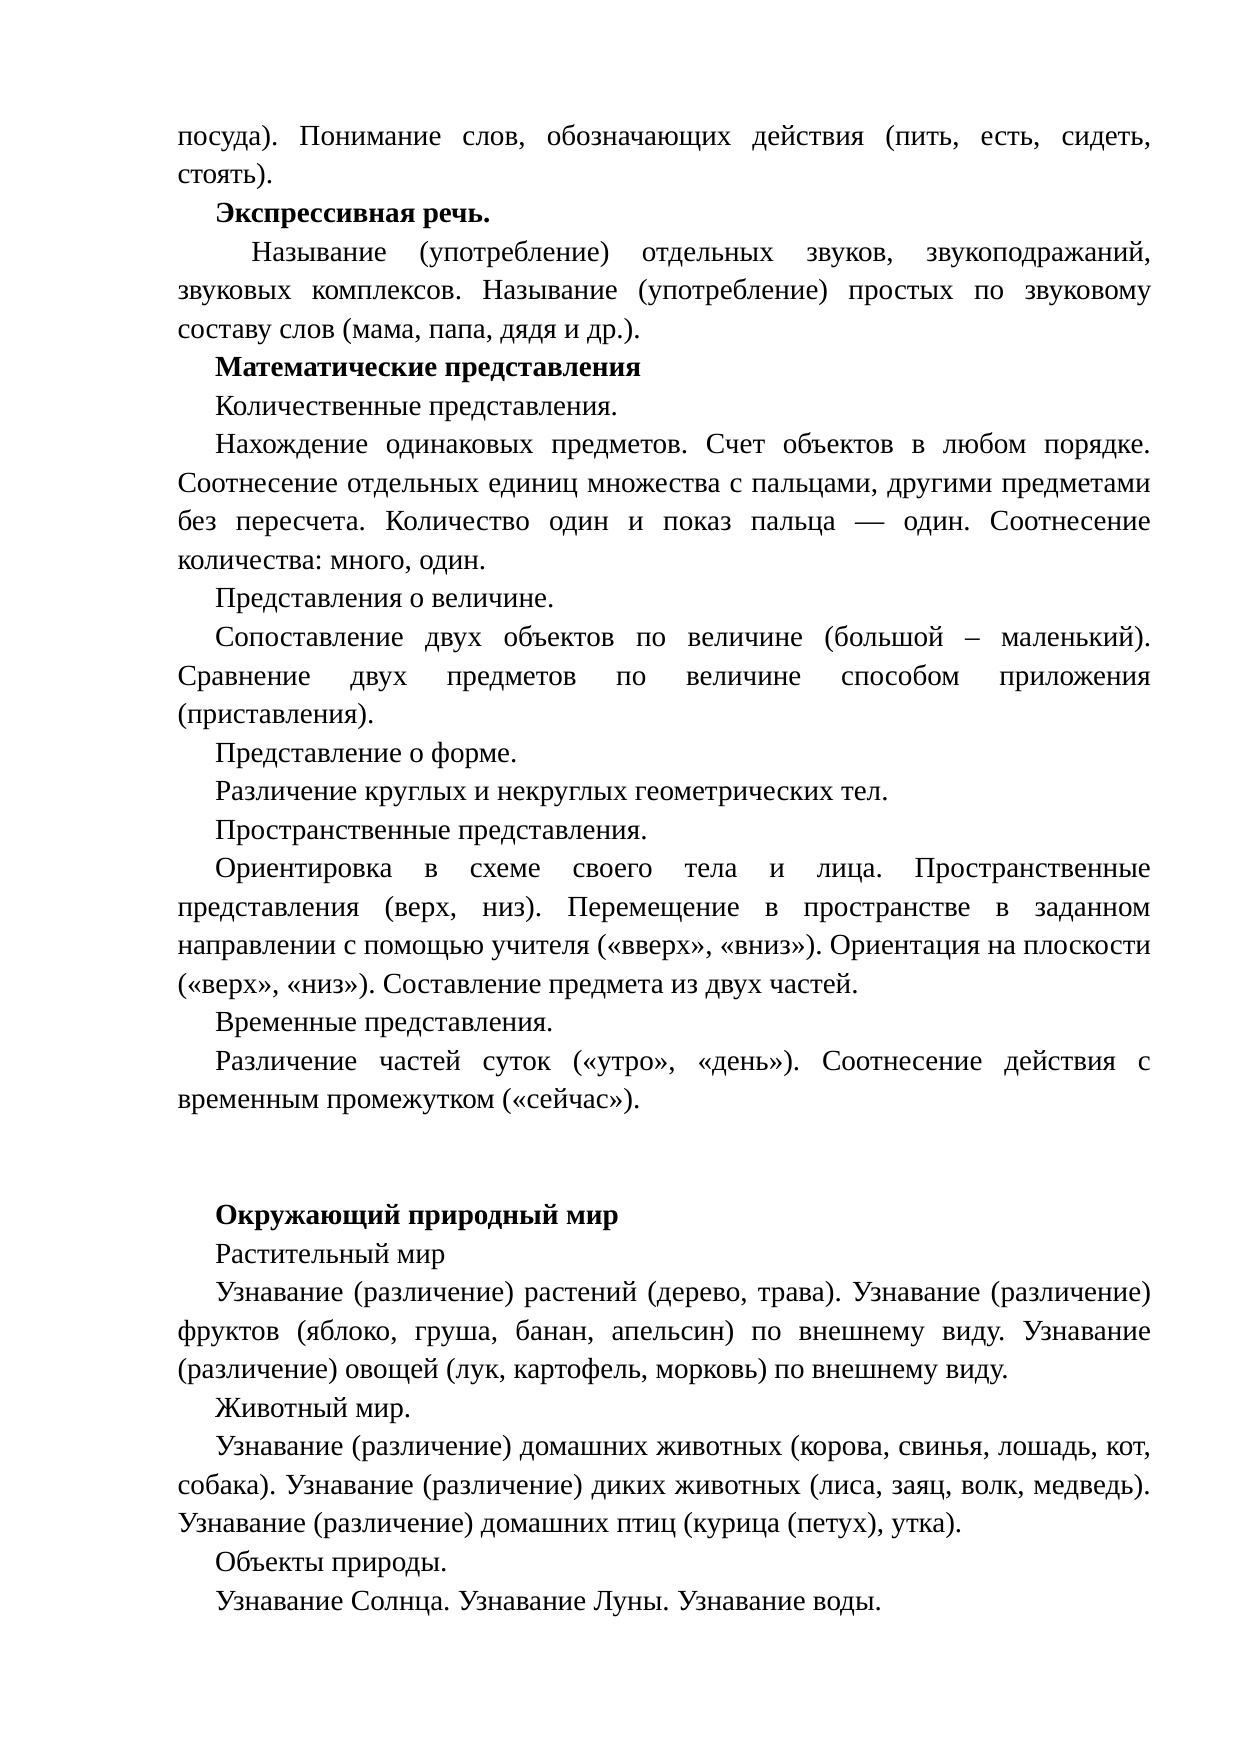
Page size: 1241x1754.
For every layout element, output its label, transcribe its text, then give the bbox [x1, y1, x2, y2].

text Окружающий природный мир [177, 1197, 1152, 1231]
text Пространственные представления. [177, 812, 1152, 845]
text Животный мир. [177, 1390, 1152, 1423]
text Временные представления. [177, 1004, 1152, 1038]
text Представление о форме. [177, 735, 1152, 768]
text Растительный мир [177, 1236, 1152, 1269]
text Ориентировка в схеме своего тела и лица. Пространственные представления (верх, низ). Перемещение в пространстве в заданном направлении с помощью учителя («вверх», «вниз»). Ориентация на плоскости («верх», «низ»). Составление предмета из двух частей. [177, 850, 1152, 999]
text Математические представления [177, 349, 1152, 383]
text Количественные представления. [177, 388, 1152, 421]
text Представления о величине. [177, 581, 1152, 614]
text Нахождение одинаковых предметов. Счет объектов в любом порядке. Соотнесение отдельных единиц множества с пальцами, другими предметами без пересчета. Количество один и показ пальца — один. Соотнесение количества: много, один. [177, 426, 1152, 576]
text Узнавание (различение) домашних животных (корова, свинья, лошадь, кот, собака). Узнавание (различение) диких животных (лиса, заяц, волк, медведь). Узнавание (различение) домашних птиц (курица (петух), утка). [177, 1428, 1152, 1539]
text Объекты природы. [177, 1544, 1152, 1578]
text Экспрессивная речь. [177, 195, 1152, 229]
text Сопоставление двух объектов по величине (большой – маленький). Сравнение двух предметов по величине способом приложения (приставления). [177, 619, 1152, 730]
text Узнавание Солнца. Узнавание Луны. Узнавание воды. [177, 1583, 1152, 1616]
text Различение круглых и некруглых геометрических тел. [177, 773, 1152, 807]
text Узнавание (различение) растений (дерево, трава). Узнавание (различение) фруктов (яблоко, груша, банан, апельсин) по внешнему виду. Узнавание (различение) овощей (лук, картофель, морковь) по внешнему виду. [177, 1274, 1152, 1385]
text Различение частей суток («утро», «день»). Соотнесение действия с временным промежутком («сейчас»). [177, 1043, 1152, 1115]
text Называние (употребление) отдельных звуков, звукоподражаний, звуковых комплексов. Называние (употребление) простых по звуковому составу слов (мама, папа, дядя и др.). [177, 234, 1152, 344]
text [177, 118, 1152, 190]
